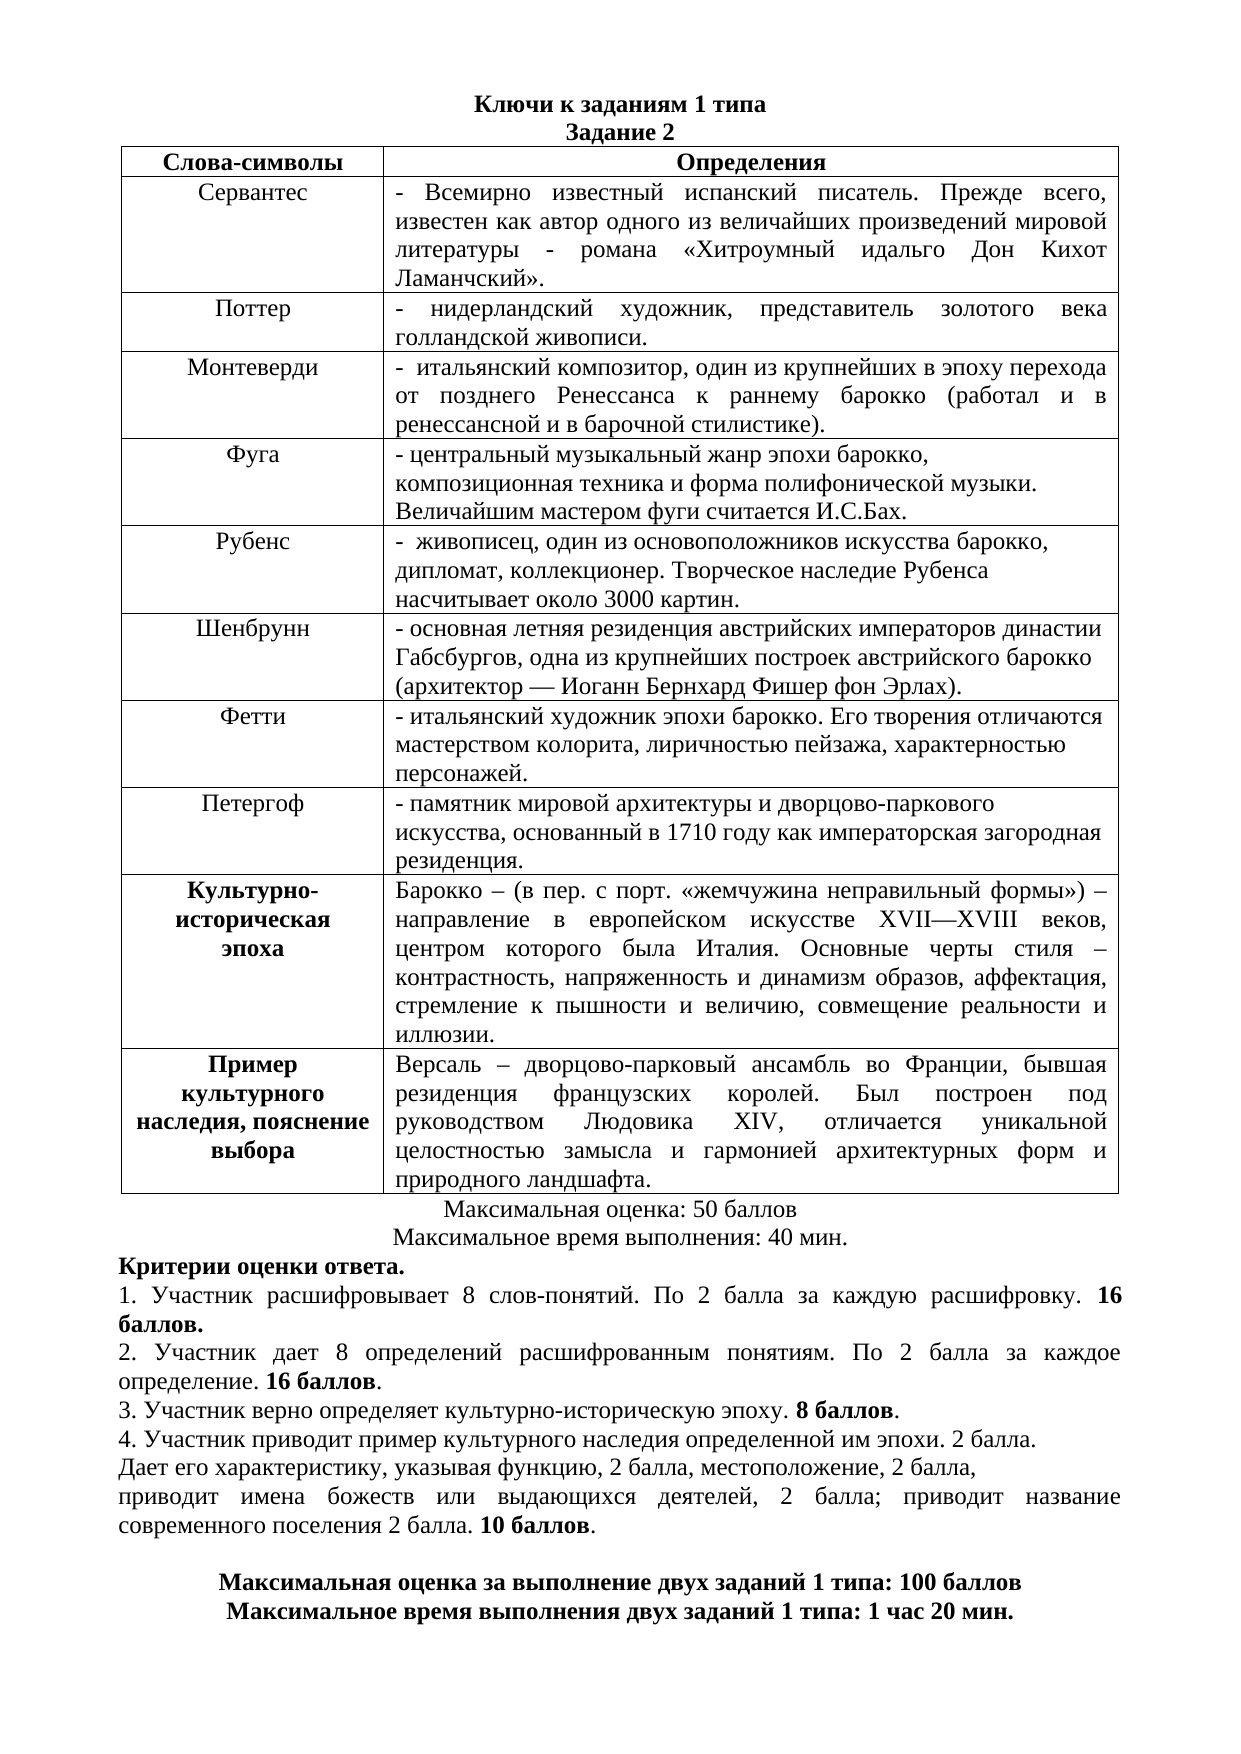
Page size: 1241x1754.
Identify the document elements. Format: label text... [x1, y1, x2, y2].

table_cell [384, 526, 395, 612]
text Максимальное время выполнения: 40 мин. [118, 1222, 1122, 1251]
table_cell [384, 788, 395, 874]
text 1. Участник расшифровывает 8 слов-понятий. По 2 балла за каждую расшифровку. 16 баллов. [118, 1280, 1122, 1337]
table_cell Версаль – дворцово-парковый ансамбль во Франции, бывшая резиденция французских королей. Был построен под руководством Людовика XIV, отличается уникальной целостностью замысла и гармонией архитектурных форм и природного ландшафта. [384, 1049, 1118, 1193]
table_cell Культурно- историческая эпоха [122, 875, 383, 1048]
text Максимальное время выполнения двух заданий 1 типа: 1 час 20 мин. [118, 1596, 1122, 1625]
table_cell Петергоф [122, 788, 383, 874]
text 3. Участник верно определяет культурно-историческую эпоху. 8 баллов. [118, 1395, 1122, 1424]
table_cell Фуга [122, 439, 383, 525]
text Максимальная оценка: 50 баллов [118, 1194, 1122, 1222]
table_cell Барокко – (в пер. с порт. «жемчужина неправильный формы») – направление в европейском искусстве XVII—XVIII веков, центром которого была Италия. Основные черты стиля – контрастность, напряженность и динамизм образов, аффектация, стремление к пышности и величию, совмещение реальности и иллюзии. [384, 875, 1118, 1048]
text приводит имена божеств или выдающихся деятелей, 2 балла; приводит название современного поселения 2 балла. 10 баллов. [118, 1481, 1122, 1539]
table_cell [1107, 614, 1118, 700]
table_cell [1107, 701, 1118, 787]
text Задание 2 [118, 117, 1122, 146]
table_cell Монтеверди [122, 352, 383, 438]
text 2. Участник дает 8 определений расшифрованным понятиям. По 2 балла за каждое определение. 16 баллов. [118, 1337, 1122, 1395]
table_cell - итальянский композитор, один из крупнейших в эпоху перехода от позднего Ренессанса к раннему барокко (работал и в ренессансной и в барочной стилистике). [384, 352, 1118, 438]
text Ключи к заданиям 1 типа [118, 89, 1122, 117]
table_cell Пример культурного наследия, пояснение выбора [122, 1049, 383, 1193]
table_cell Фетти [122, 701, 383, 787]
text Максимальная оценка за выполнение двух заданий 1 типа: 100 баллов [118, 1567, 1122, 1596]
table_cell Рубенс [122, 526, 383, 612]
text Дает его характеристику, указывая функцию, 2 балла, местоположение, 2 балла, [118, 1452, 1122, 1481]
table_cell Сервантес [122, 177, 383, 292]
table_cell Шенбрунн [122, 614, 383, 700]
table_cell - нидерландский художник, представитель золотого века голландской живописи. [384, 293, 1118, 351]
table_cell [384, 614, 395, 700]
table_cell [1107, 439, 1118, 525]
table_header Слова-символы [122, 147, 383, 176]
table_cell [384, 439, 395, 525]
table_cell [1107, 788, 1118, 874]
table_header Определения [384, 147, 1118, 176]
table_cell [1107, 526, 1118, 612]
table_cell Поттер [122, 293, 383, 351]
text 4. Участник приводит пример культурного наследия определенной им эпохи. 2 балла. [118, 1424, 1122, 1452]
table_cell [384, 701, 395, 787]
text Критерии оценки ответа. [118, 1251, 1122, 1280]
table_cell - Всемирно известный испанский писатель. Прежде всего, известен как автор одного из величайших произведений мировой литературы - романа «Хитроумный идальго Дон Кихот Ламанчский». [384, 177, 1118, 292]
